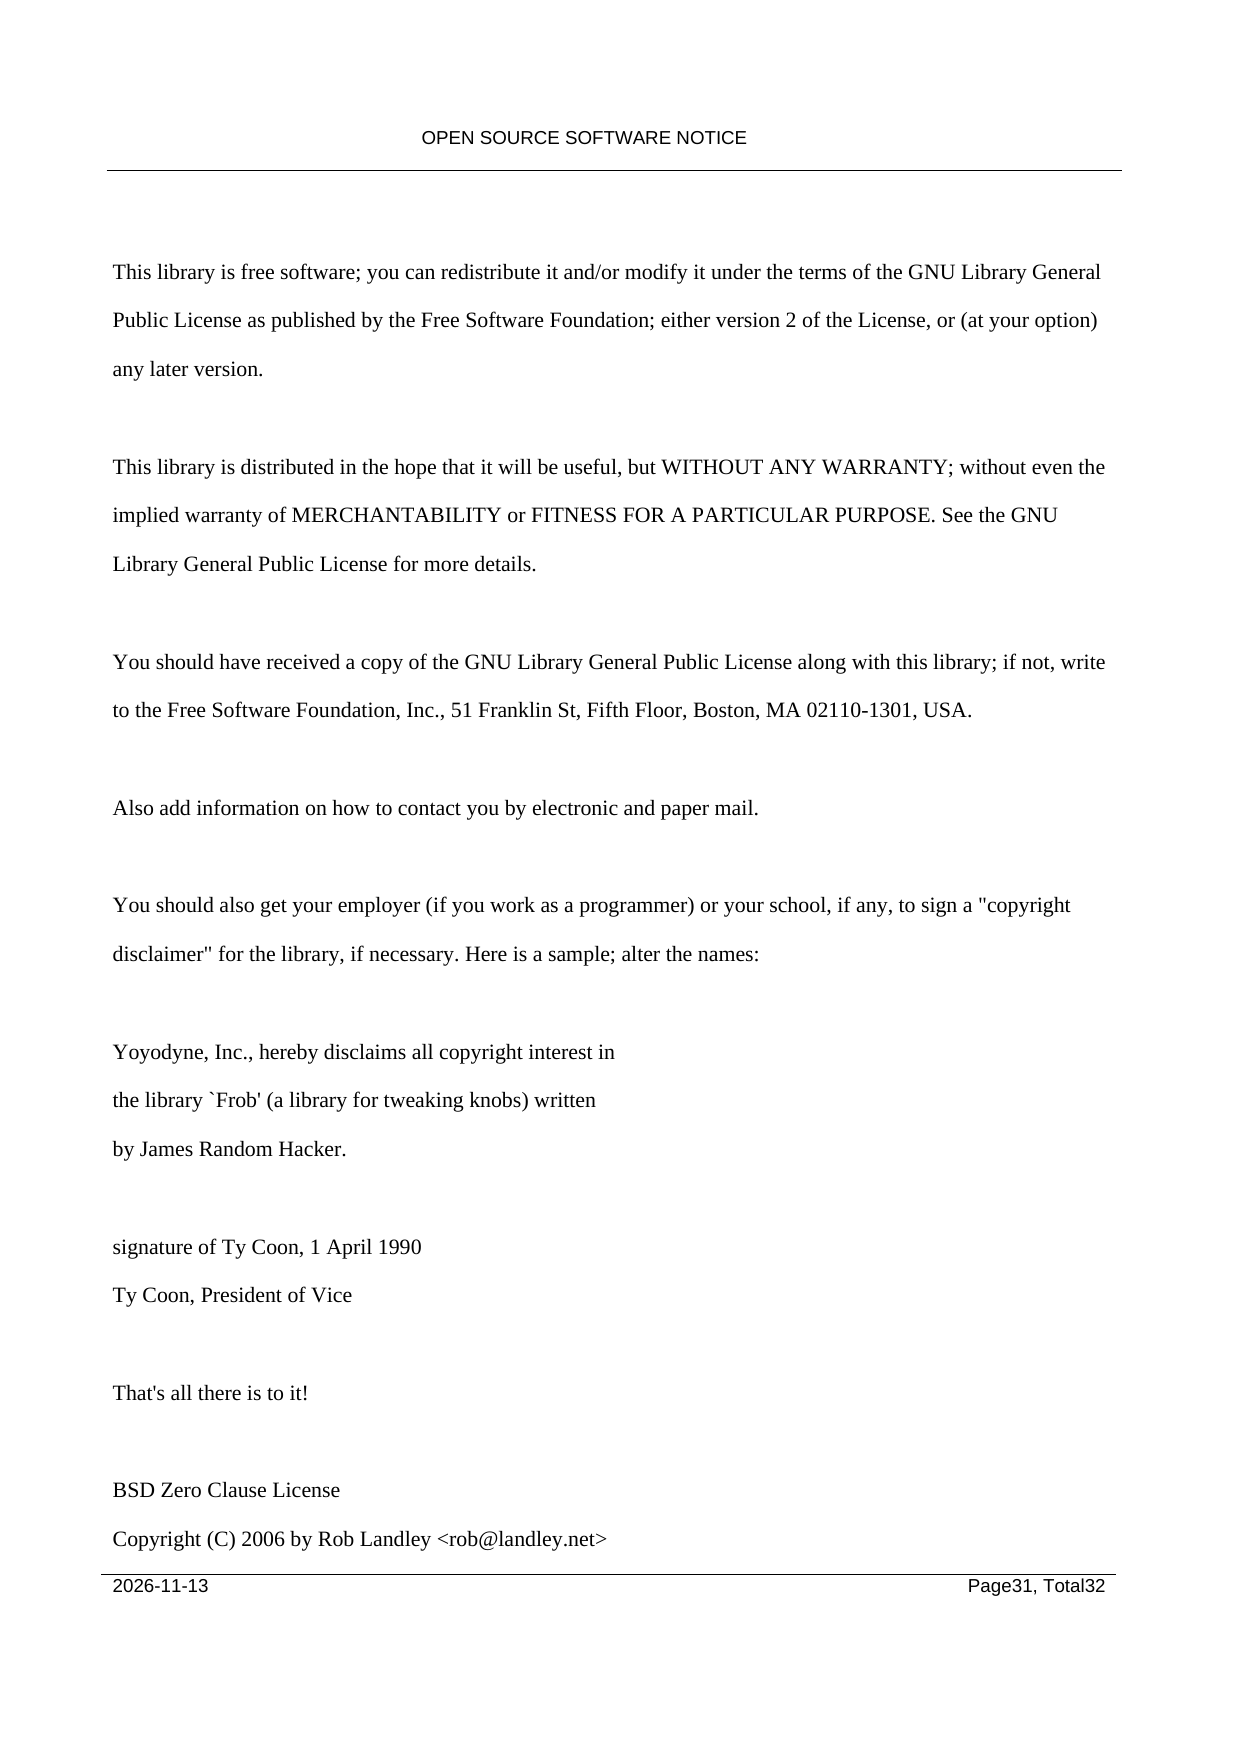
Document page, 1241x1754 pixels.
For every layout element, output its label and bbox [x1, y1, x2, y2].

text [112, 206, 1128, 1555]
